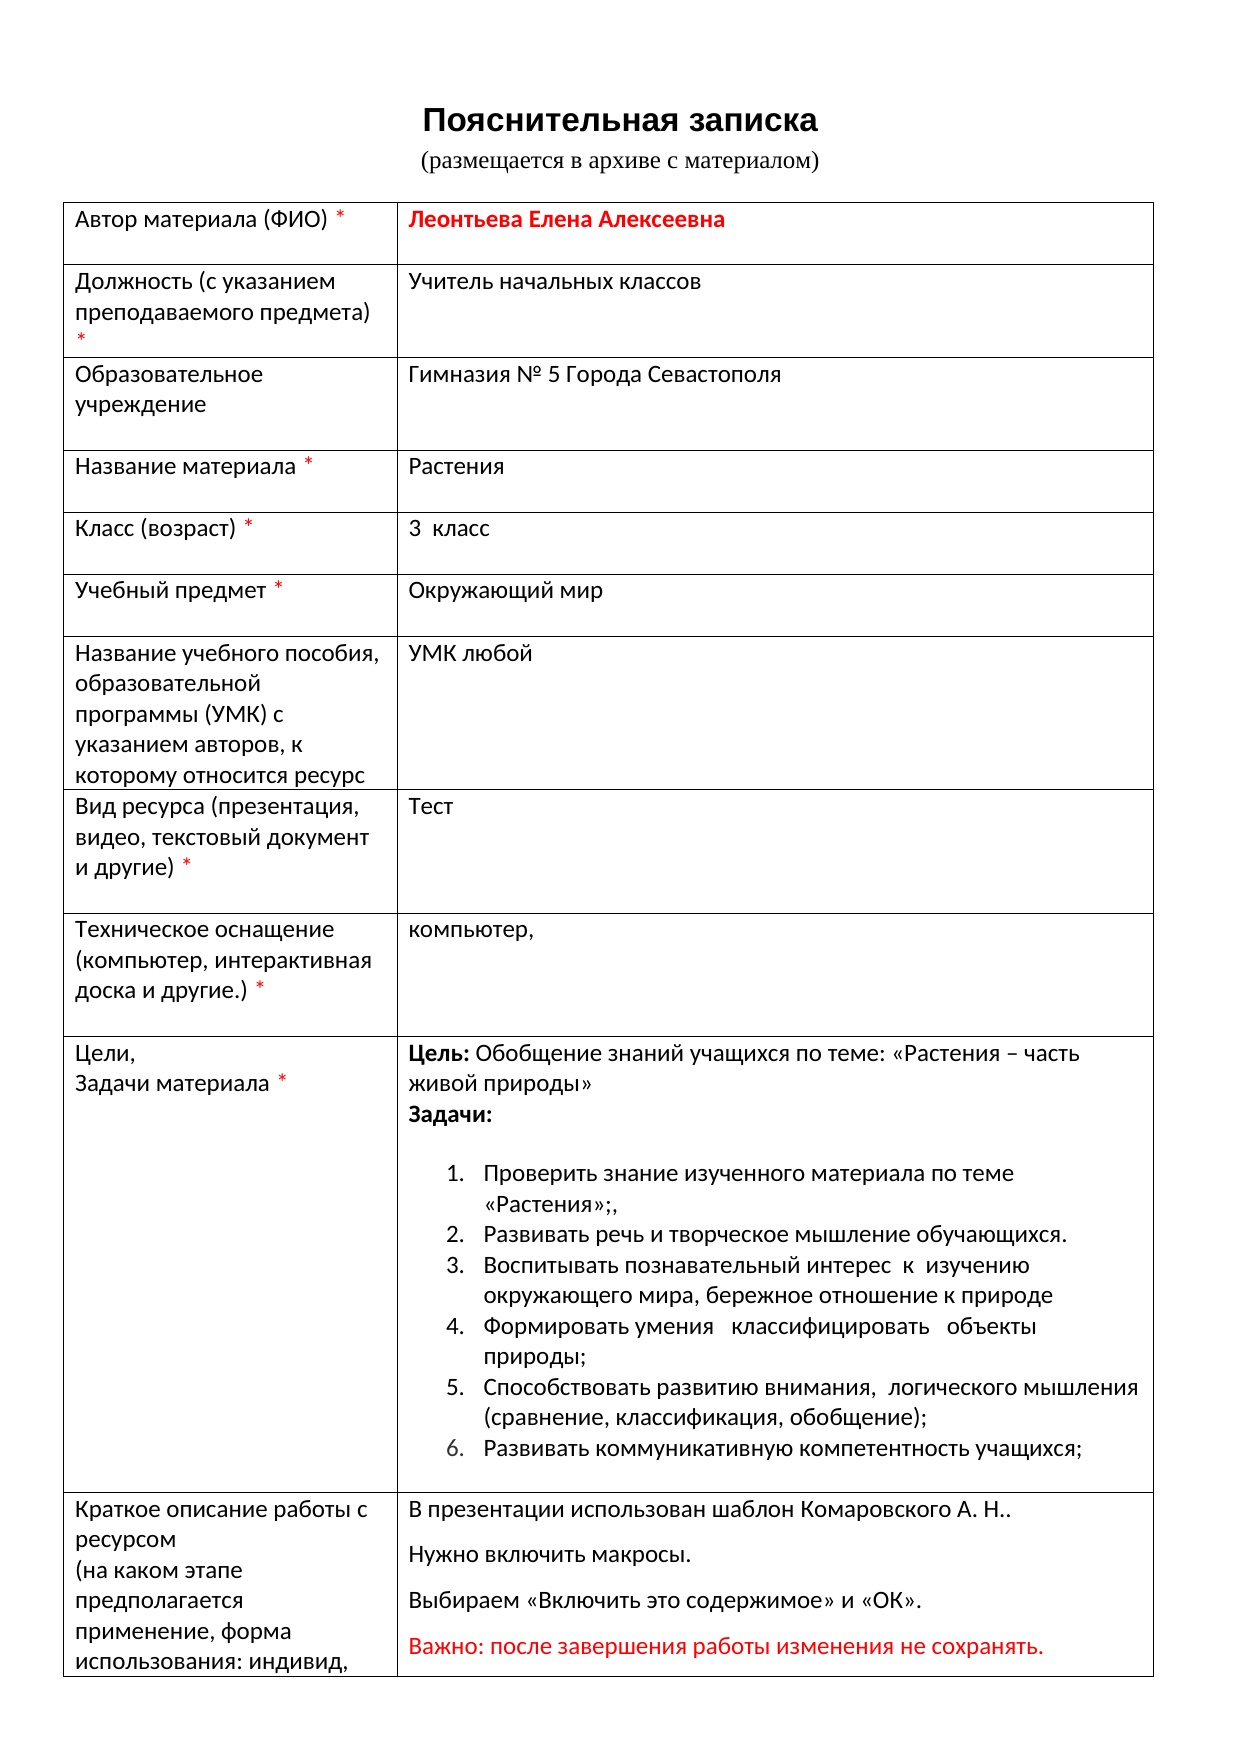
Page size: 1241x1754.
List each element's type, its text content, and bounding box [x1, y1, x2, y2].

table_cell Техническое оснащение (компьютер, интерактивная доска и другие.) * [64, 914, 397, 1036]
table_cell Цели, Задачи материала * [64, 1037, 397, 1492]
table_cell компьютер, [398, 914, 1153, 1036]
table_cell 3 класс [398, 513, 1153, 574]
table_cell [64, 1493, 397, 1676]
table_cell Цель: Обобщение знаний учащихся по теме: «Растения – часть живой природы» Задачи: Проверить знание изученного материала по теме «Растения»;, Развивать речь и творческое мышление обучающихся. Воспитывать познавательный интерес к изучению окружающего мира, бережное отношение к природе Формировать умения классифицировать объекты природы; Способствовать развитию внимания, логического мышления (сравнение, классификация, обобщение); Развивать коммуникативную компетентность учащихся; [398, 1037, 1153, 1492]
table_cell Название материала * [64, 451, 397, 512]
table_cell Гимназия № 5 Города Севастополя [398, 358, 1153, 449]
table_cell Должность (с указанием преподаваемого предмета) * [64, 265, 397, 357]
text (размещается в архиве с материалом) [75, 145, 1165, 173]
table_cell УМК любой [398, 637, 1153, 789]
table_cell Растения [398, 451, 1153, 512]
subtitle Пояснительная записка [75, 100, 1165, 138]
table_cell Образовательное учреждение [64, 358, 397, 449]
table_cell Окружающий мир [398, 575, 1153, 636]
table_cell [398, 1493, 1153, 1676]
table_cell Тест [398, 790, 1153, 912]
table_cell Учебный предмет * [64, 575, 397, 636]
table_cell Учитель начальных классов [398, 265, 1153, 357]
table_header Автор материала (ФИО) * [64, 203, 397, 264]
table_cell Название учебного пособия, образовательной программы (УМК) с указанием авторов, к которому относится ресурс [64, 637, 397, 789]
table_cell Вид ресурса (презентация, видео, текстовый документ и другие) * [64, 790, 397, 912]
table_header Леонтьева Елена Алексеевна [398, 203, 1153, 264]
table_cell Класс (возраст) * [64, 513, 397, 574]
